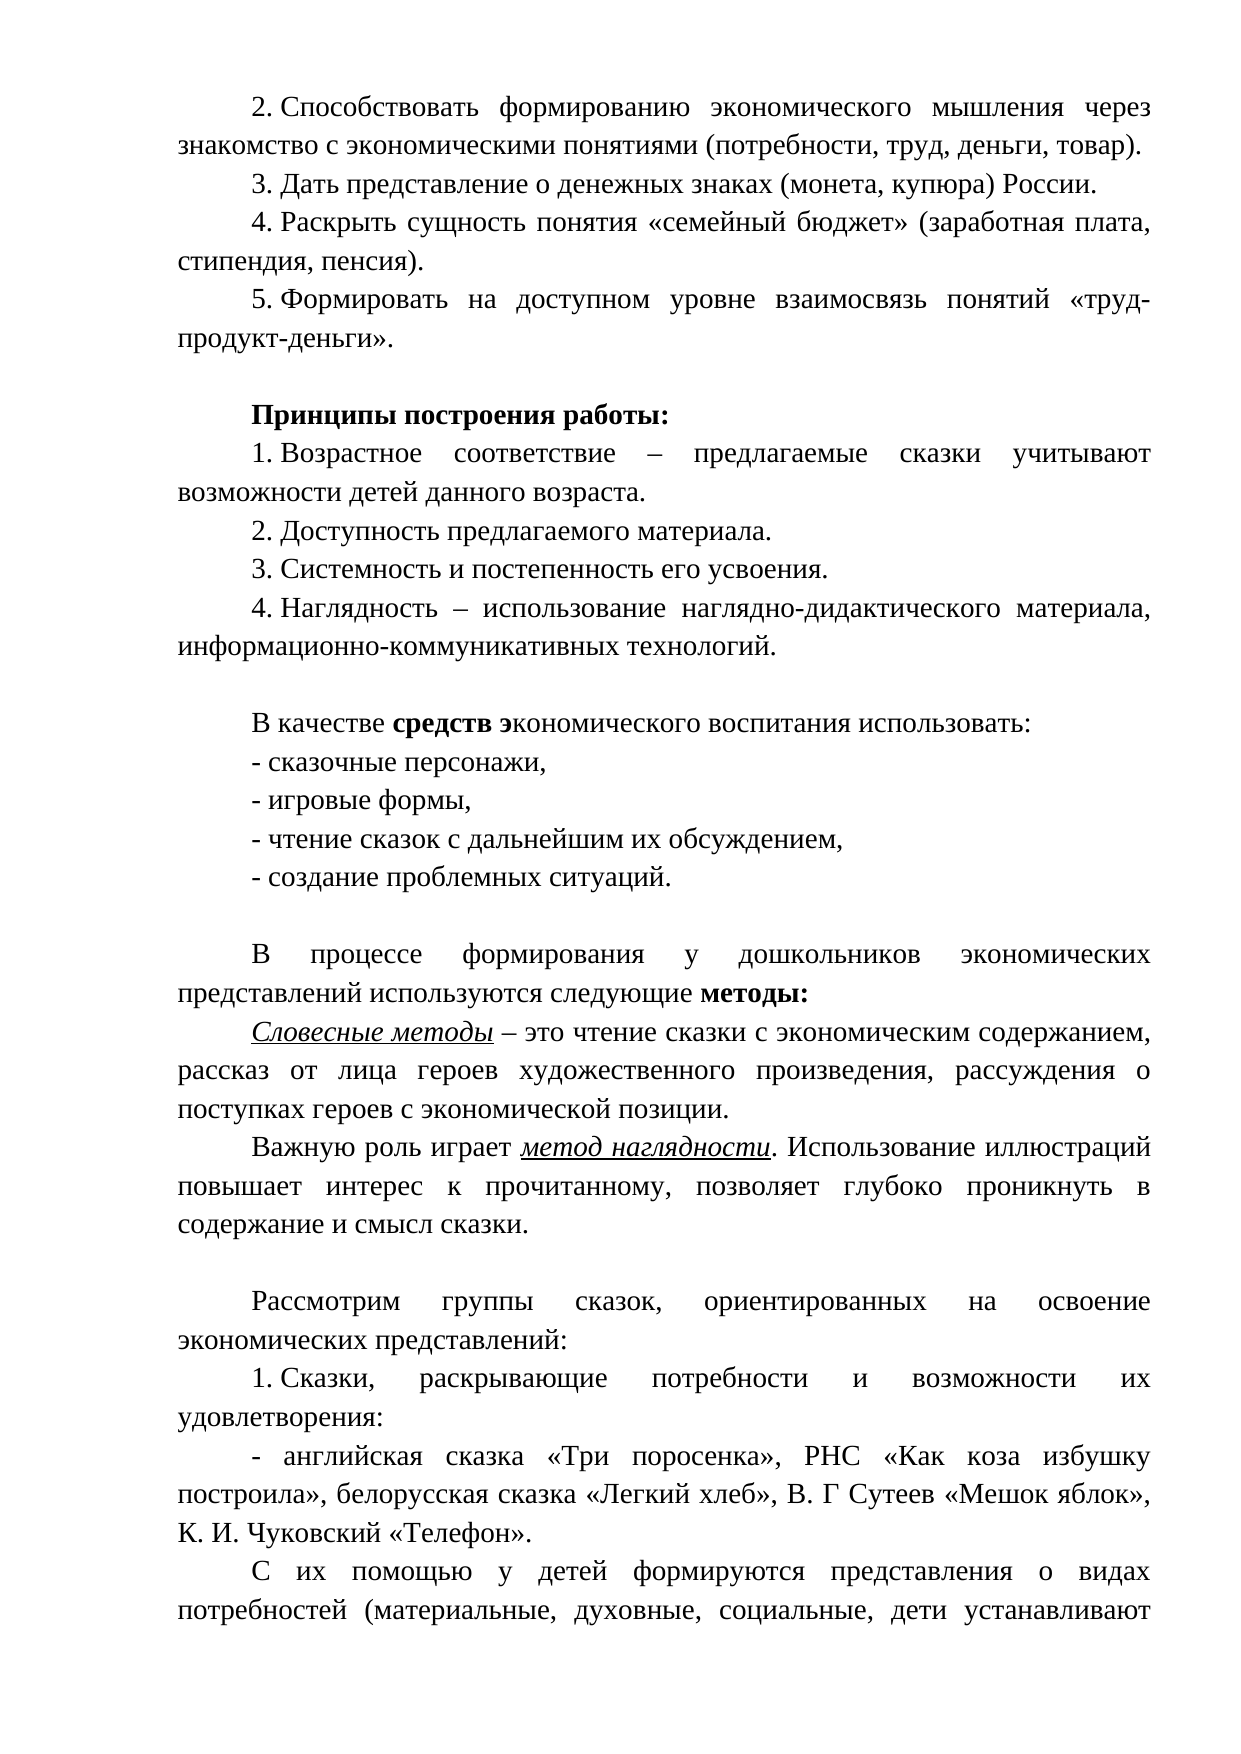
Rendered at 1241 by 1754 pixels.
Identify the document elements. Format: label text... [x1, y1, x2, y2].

text Рассмотрим группы сказок, ориентированных на освоение экономических представлений: [177, 1283, 1152, 1356]
list Сказки, раскрывающие потребности и возможности их удовлетворения: [177, 1361, 1152, 1433]
text - английская сказка «Три поросенка», РНС «Как коза избушку построила», белорусская сказка «Легкий хлеб», В. Г Сутеев «Мешок яблок», К. И. Чуковский «Телефон». [177, 1438, 1152, 1548]
list Системность и постепенность его усвоения. [177, 551, 1152, 585]
text Важную роль играет метод наглядности. Использование иллюстраций повышает интерес к прочитанному, позволяет глубоко проникнуть в содержание и смысл сказки. [177, 1129, 1152, 1240]
list Дать представление о денежных знаках (монета, купюра) России. [177, 166, 1152, 199]
list Способствовать формированию экономического мышления через знакомство с экономическими понятиями (потребности, труд, деньги, товар). [177, 89, 1152, 161]
text - игровые формы, [177, 782, 1152, 816]
text Словесные методы – это чтение сказки с экономическим содержанием, рассказ от лица героев художественного произведения, рассуждения о поступках героев с экономической позиции. [177, 1014, 1152, 1124]
text В процессе формирования у дошкольников экономических представлений используются следующие методы: [177, 937, 1152, 1009]
list Наглядность – использование наглядно-дидактического материала, информационно-коммуникативных технологий. [177, 590, 1152, 662]
text - сказочные персонажи, [177, 744, 1152, 777]
text - чтение сказок с дальнейшим их обсуждением, [177, 821, 1152, 854]
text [177, 1553, 1152, 1625]
list Доступность предлагаемого материала. [177, 513, 1152, 546]
list Возрастное соответствие – предлагаемые сказки учитывают возможности детей данного возраста. [177, 436, 1152, 508]
list Раскрыть сущность понятия «семейный бюджет» (заработная плата, стипендия, пенсия). [177, 204, 1152, 276]
text В качестве средств экономического воспитания использовать: [177, 705, 1152, 739]
text Принципы построения работы: [177, 397, 1152, 431]
list Формировать на доступном уровне взаимосвязь понятий «труд-продукт-деньги». [177, 281, 1152, 353]
text - создание проблемных ситуаций. [177, 859, 1152, 893]
